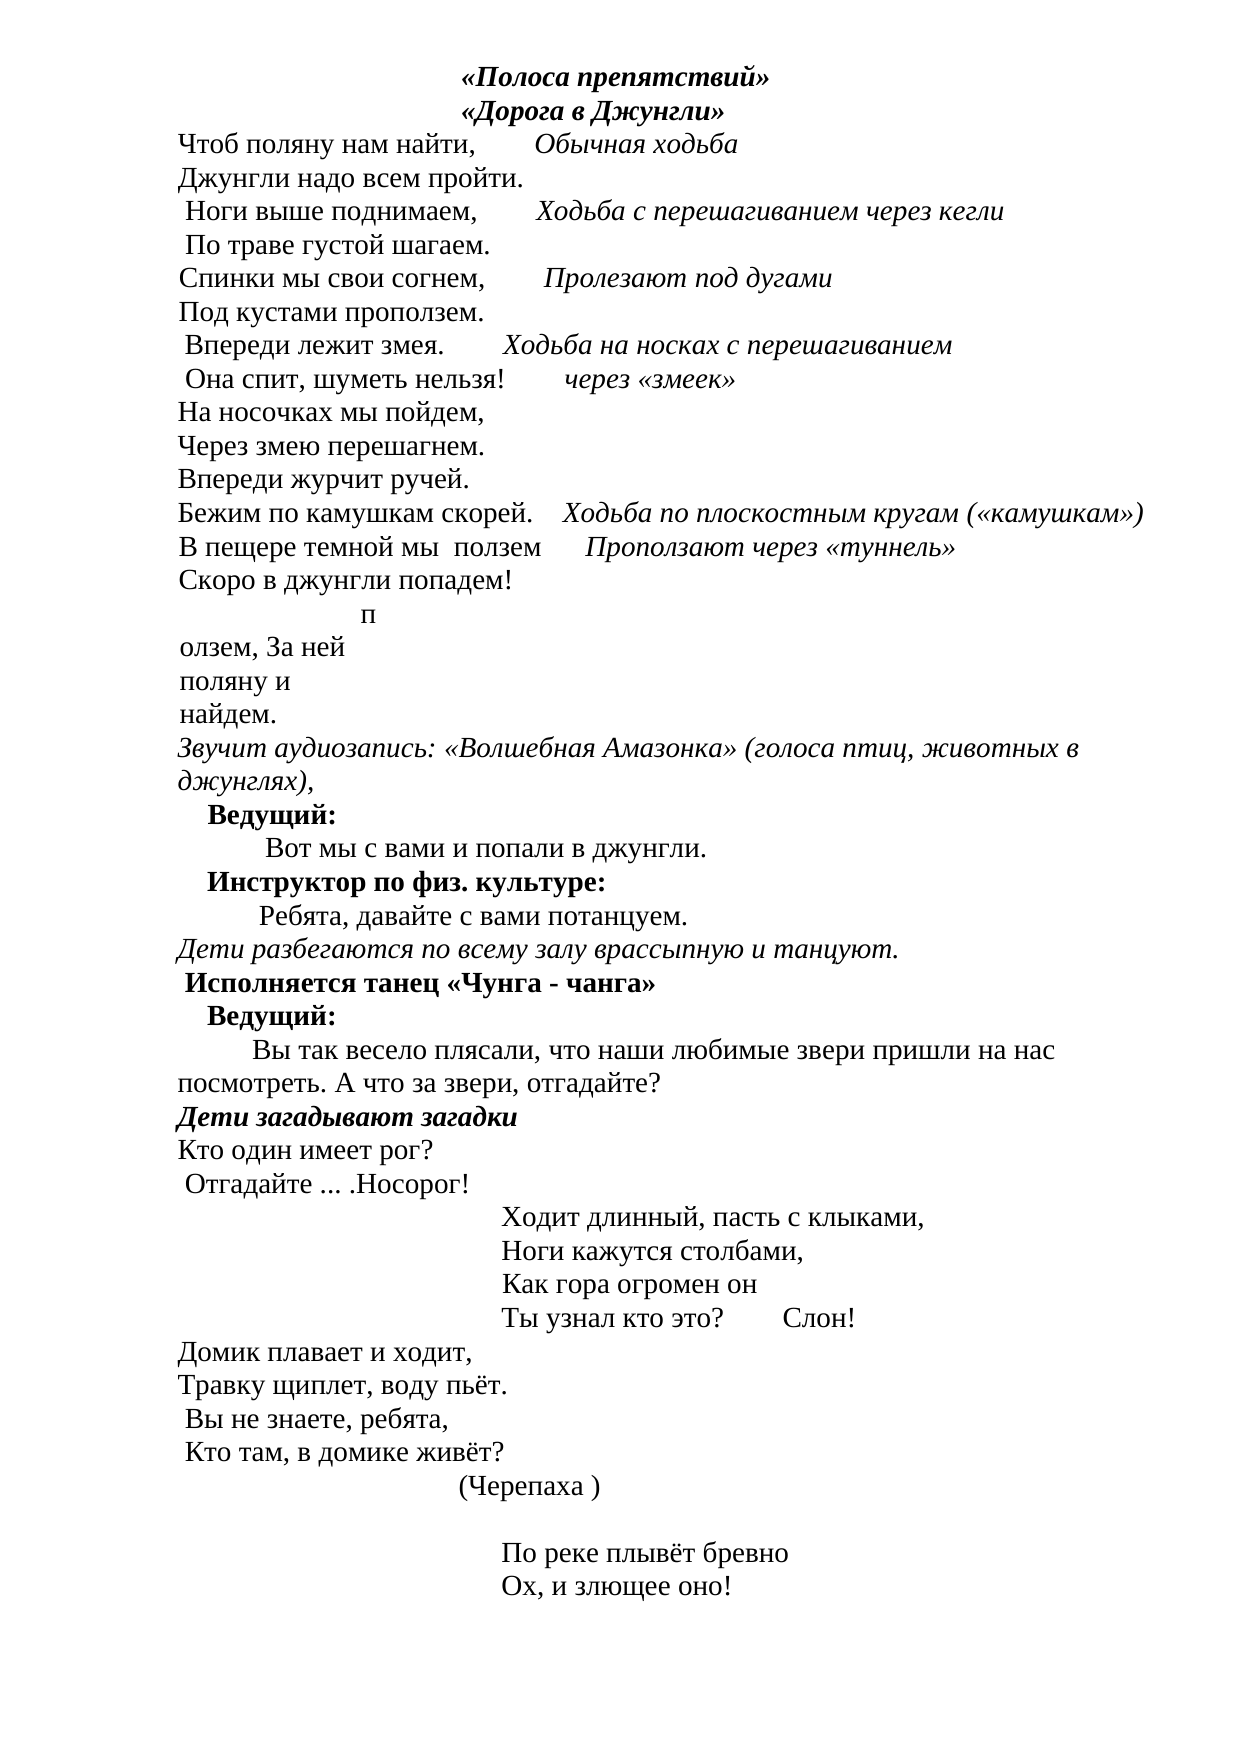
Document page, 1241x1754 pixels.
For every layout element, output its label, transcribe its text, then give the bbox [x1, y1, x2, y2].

text Травку щиплет, воду пьёт. [177, 1367, 620, 1401]
text Ноги выше поднимаем, Ходьба с перешагиванием через кегли [185, 193, 1152, 227]
text «Дорога в Джунгли» [461, 93, 1152, 126]
text Инструктор по физ. культуре: [207, 864, 1152, 898]
text Исполняется танец «Чунга - чанга» [177, 965, 876, 998]
text Ходит длинный, пасть с клыками, [501, 1199, 1152, 1233]
text Джунгли надо всем пройти. [178, 160, 1152, 193]
text Звучит аудиозапись: «Волшебная Амазонка» (голоса птиц, животных в джунглях), [177, 730, 1152, 797]
text Как гора огромен он [502, 1267, 1152, 1300]
text На носочках мы пойдем, Через змею перешагнем. Впереди журчит ручей. Бежим по камушкам скорей. Ходьба по плоскостным кругам («камушкам») [177, 394, 1152, 529]
text Кто там, в домике живёт? [177, 1434, 620, 1468]
text Дети разбегаются по всему залу врассыпную и танцуют. [177, 931, 1152, 965]
text Ты узнал кто это? Слон! [501, 1300, 1152, 1334]
text По траве густой шагаем. [185, 227, 1152, 260]
text Дети загадывают загадки [177, 1099, 1148, 1132]
text В пещере темной мы ползем Проползают через «туннель» [178, 529, 1152, 562]
text Скоро в джунгли попадем! [178, 562, 1152, 596]
text Ребята, давайте с вами потанцуем. [259, 898, 1152, 931]
text Вот мы с вами и попали в джунгли. [265, 831, 1152, 864]
text Кто один имеет рог? [177, 1132, 1152, 1166]
text Ноги кажутся столбами, [501, 1233, 1152, 1267]
text Вы не знаете, ребята, [177, 1401, 620, 1434]
text Отгадайте ... .Носорог! [177, 1166, 1152, 1199]
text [501, 1535, 930, 1602]
text Домик плавает и ходит, [177, 1334, 620, 1367]
text Ведущий: [207, 998, 1152, 1032]
text (Черепаха ) [458, 1468, 1152, 1501]
text Под кустами проползем. [178, 294, 1152, 327]
text Впереди лежит змея. Ходьба на носках с перешагиванием [184, 327, 1152, 361]
text Она спит, шуметь нельзя! через «змеек» [185, 361, 1152, 394]
text Спинки мы свои согнем, Пролезают под дугами [179, 260, 1152, 294]
text Чтоб поляну нам найти, Обычная ходьба [178, 126, 1152, 160]
text ползем, За ней поляну и найдем. [179, 596, 384, 730]
text Ведущий: [207, 797, 1152, 831]
text Вы так весело плясали, что наши любимые звери пришли на нас посмотреть. А что за звери, отгадайте? [177, 1032, 1152, 1099]
text «Полоса препятствий» [461, 59, 1152, 93]
